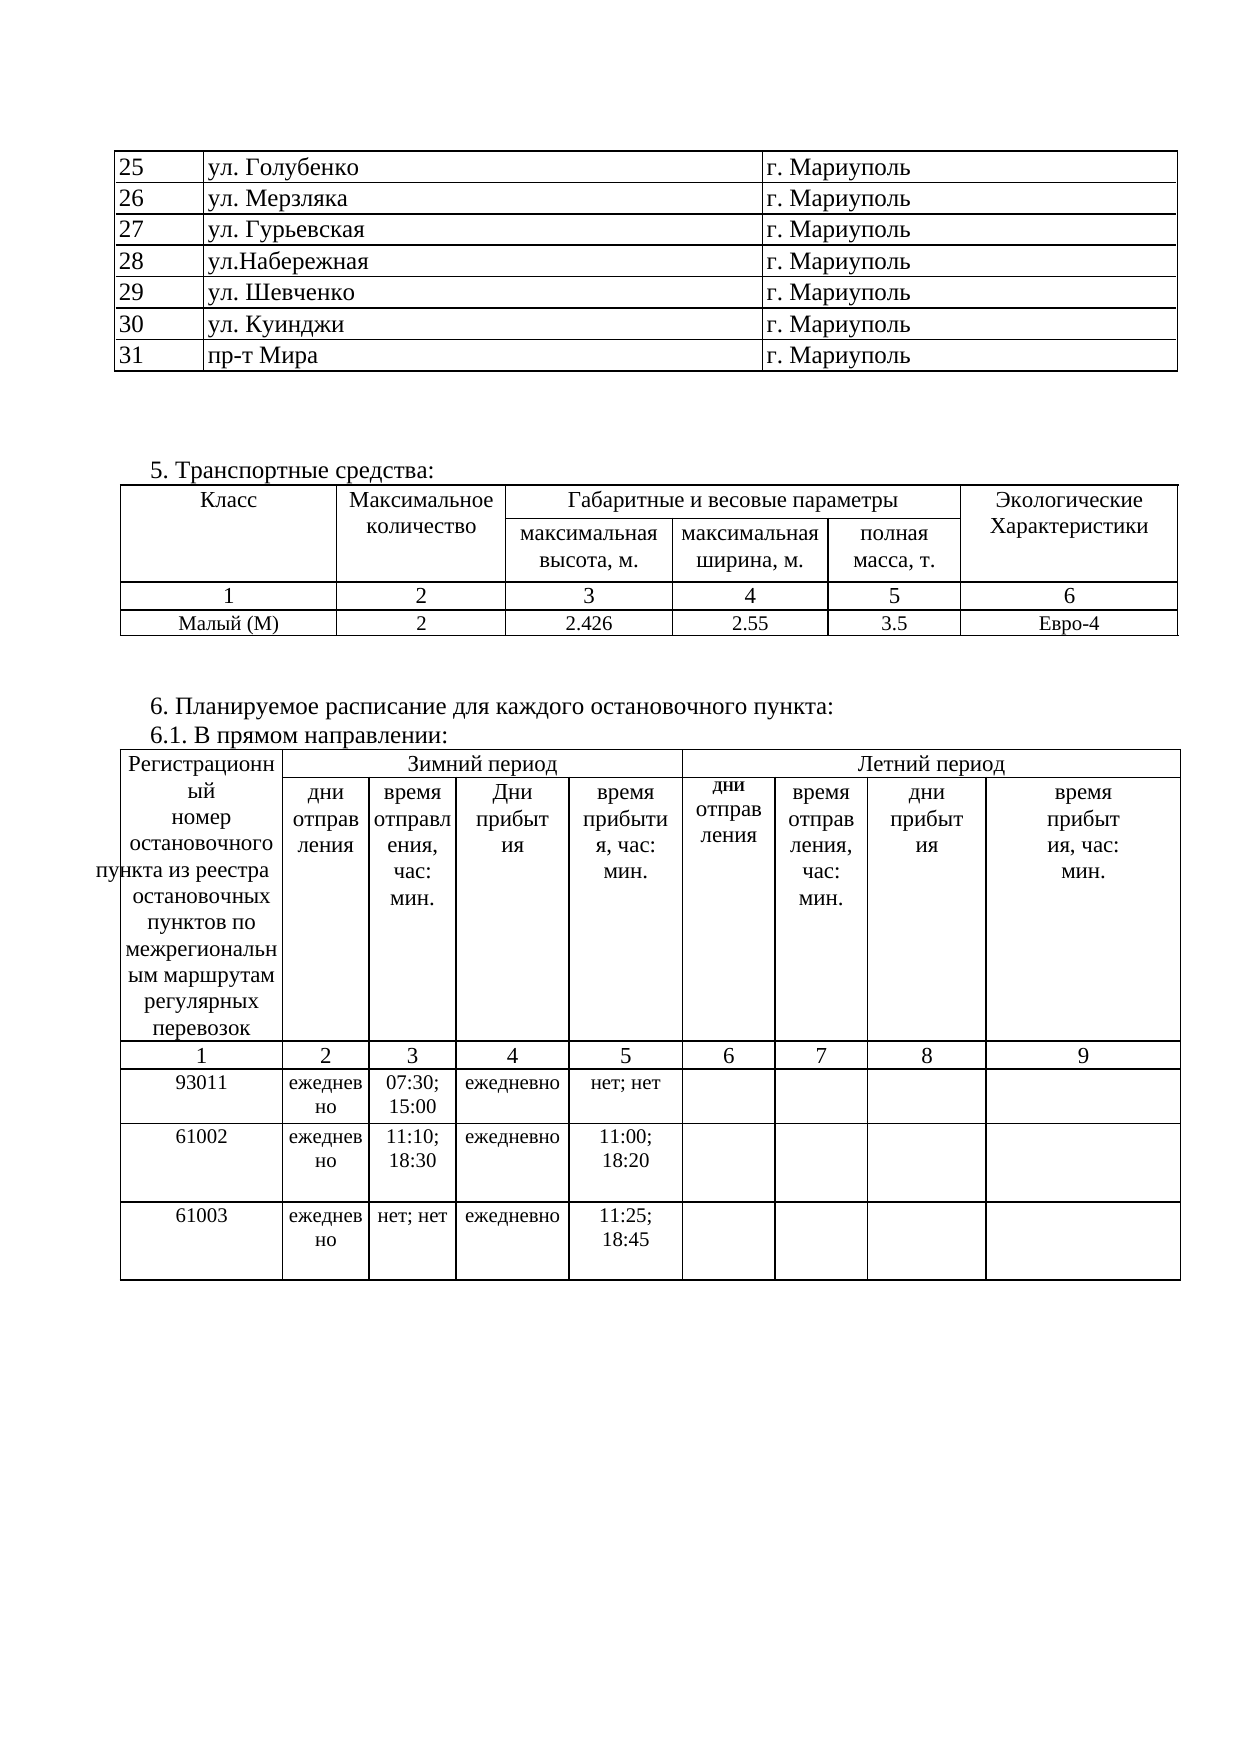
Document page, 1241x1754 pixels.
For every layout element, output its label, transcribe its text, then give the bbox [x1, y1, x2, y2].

table_cell 93011 [121, 1070, 282, 1122]
table_cell ежедневно [457, 1070, 568, 1122]
table_cell [776, 1070, 867, 1122]
table_cell [776, 1124, 867, 1201]
table_cell [868, 1124, 985, 1201]
table_cell ежедневно [283, 1124, 368, 1201]
table_cell 2 [337, 611, 505, 634]
table_cell 31 [115, 340, 203, 370]
table_cell 9 [987, 1042, 1180, 1068]
table_cell ежедневно [457, 1124, 568, 1201]
table_cell ул. Голубенко [204, 152, 762, 181]
table_cell 2 [283, 1042, 368, 1068]
table_cell 61002 [121, 1124, 282, 1201]
table_header Зимний период [283, 750, 682, 777]
table_cell ежедневно [283, 1203, 368, 1279]
table_cell [776, 1203, 867, 1279]
table_cell ул. Куинджи [204, 309, 762, 339]
table_cell время отправ ления, час: мин. [776, 778, 867, 1040]
table_cell Дни прибыт ия [457, 778, 568, 1040]
table_header Регистрационный номер остановочного пункта из реестра остановочных пунктов по межрегиональным маршрутам регулярных перевозок [121, 750, 282, 1040]
table_cell [683, 1203, 774, 1279]
text 6. Планируемое расписание для каждого остановочного пункта: [150, 691, 1090, 720]
table_cell максимальная высота, м. [506, 519, 672, 581]
table_cell Малый (М) [121, 611, 336, 634]
table_cell 1 [121, 583, 336, 609]
table_cell г. Мариуполь [763, 213, 1177, 244]
table_cell дни прибыт ия [868, 778, 985, 1040]
table_cell [987, 1203, 1180, 1279]
table_cell максимальная ширина, м. [673, 519, 827, 581]
table_cell 2.426 [506, 611, 672, 634]
table_cell 27 [115, 214, 203, 244]
table_cell 25 [115, 152, 203, 181]
table_cell время прибыт ия, час: мин. [987, 778, 1180, 1040]
table_cell 11:25; 18:45 [570, 1203, 682, 1279]
table_cell 7 [776, 1042, 867, 1068]
table_cell 6 [683, 1042, 774, 1068]
table_cell [683, 1070, 774, 1122]
table_cell время прибыти я, час: мин. [570, 778, 682, 1040]
table_cell 61003 [121, 1203, 282, 1279]
table_cell время отправл ения, час: мин. [370, 778, 455, 1040]
table_cell г. Мариуполь [763, 307, 1177, 339]
table_header Класс [121, 486, 336, 581]
table_cell г. Мариуполь [763, 244, 1177, 276]
table_header Габаритные и весовые параметры [506, 486, 960, 518]
table_cell 4 [457, 1042, 568, 1068]
table_cell 3 [370, 1042, 455, 1068]
table_cell [987, 1124, 1180, 1201]
table_cell ежедневно [457, 1203, 568, 1279]
table_header Экологические Характеристики [961, 486, 1177, 581]
table_cell 3 [506, 583, 672, 609]
table_cell г. Мариуполь [763, 276, 1177, 307]
table_header Летний период [683, 750, 1180, 777]
table_cell 26 [115, 183, 203, 213]
table_cell ул. Шевченко [204, 277, 762, 307]
table_cell 5 [570, 1042, 682, 1068]
table_cell г. Мариуполь [763, 339, 1177, 370]
table_cell 4 [673, 583, 827, 609]
table_cell 29 [115, 277, 203, 307]
table_cell дни отправ ления [283, 778, 368, 1040]
table_cell [683, 1124, 774, 1201]
table_cell нет; нет [570, 1070, 682, 1122]
table_cell г. Мариуполь [763, 181, 1177, 213]
table_cell 5 [829, 583, 960, 609]
table_cell 11:10; 18:30 [370, 1124, 455, 1201]
table_cell ДНИ отправ ления [683, 778, 774, 1040]
text 6.1. В прямом направлении: [150, 720, 1090, 749]
table_cell 1 [121, 1042, 282, 1068]
table_cell нет; нет [370, 1203, 455, 1279]
table_header Максимальное количество [337, 486, 505, 581]
table_cell ул. Мерзляка [204, 183, 762, 213]
table_cell 2 [337, 583, 505, 609]
table_cell ул. Гурьевская [204, 215, 762, 244]
table_cell полная масса, т. [829, 519, 960, 581]
table_cell 28 [115, 245, 203, 276]
table_cell Евро-4 [961, 611, 1177, 634]
table_cell [868, 1070, 985, 1122]
table_cell [987, 1070, 1180, 1122]
table_cell г. Мариуполь [763, 152, 1177, 181]
table_cell ул.Набережная [204, 246, 762, 276]
table_cell [868, 1203, 985, 1279]
table_cell 2.55 [673, 611, 827, 634]
table_cell 07:30; 15:00 [370, 1070, 455, 1122]
table_cell 11:00; 18:20 [570, 1124, 682, 1201]
table_cell пр-т Мира [204, 340, 762, 370]
table_cell 30 [115, 308, 203, 339]
text 5. Транспортные средства: [150, 456, 1090, 484]
table_cell 3.5 [829, 611, 960, 634]
table_cell ежедневно [283, 1070, 368, 1122]
table_cell 6 [961, 583, 1177, 609]
table_cell 8 [868, 1042, 985, 1068]
